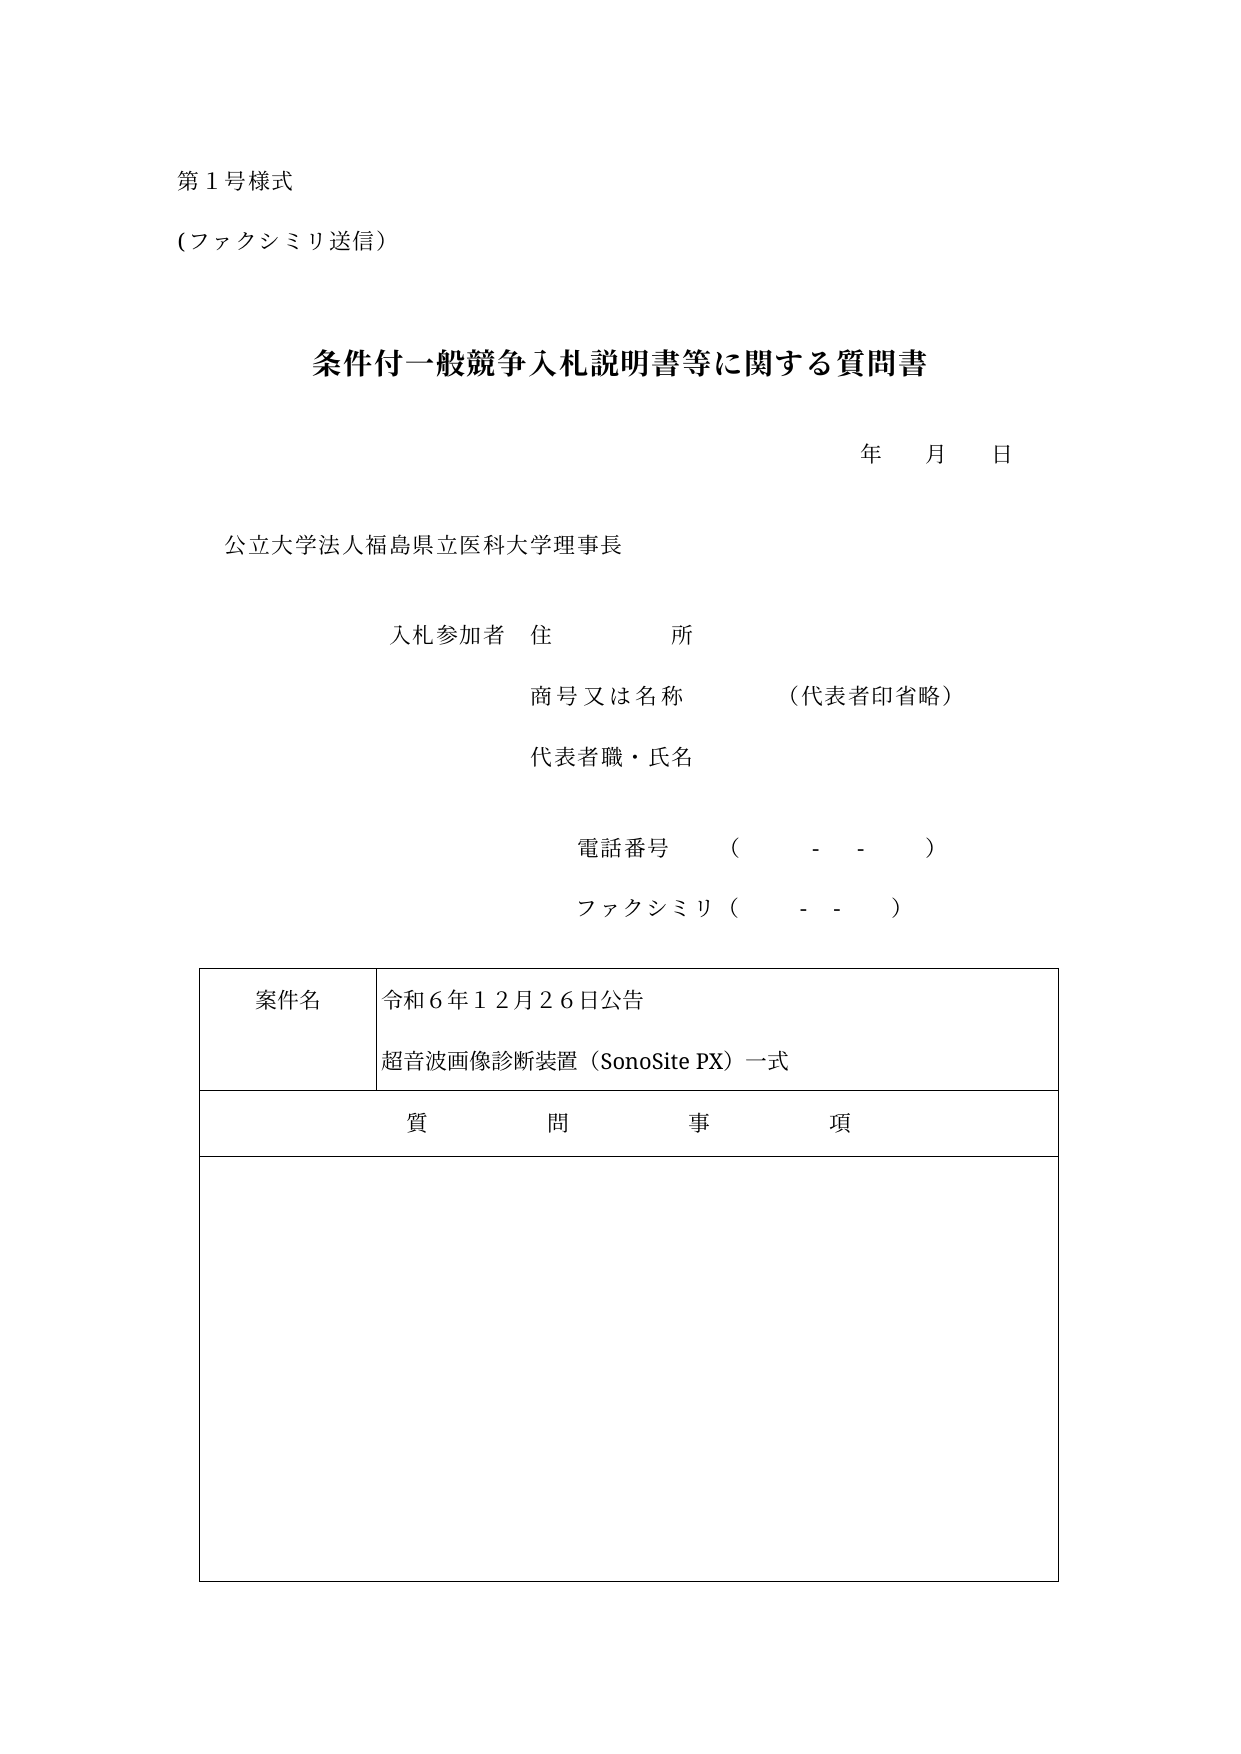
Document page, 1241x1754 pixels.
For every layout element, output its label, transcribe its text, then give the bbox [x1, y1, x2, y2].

table_header 案件名 [200, 969, 376, 1090]
text ファクシミリ（ - - ） [177, 877, 1063, 938]
text 商号又は名称 （代表者印省略） [177, 665, 1063, 725]
text 入札参加者 住 所 [177, 604, 1063, 665]
table_cell [200, 1157, 1058, 1581]
text 公立大学法人福島県立医科大学理事長 [177, 513, 1063, 574]
table_header 令和６年１２月２６日公告 超音波画像診断装置（SonoSite PX）一式 [377, 969, 1058, 1090]
text 第１号様式 [177, 149, 1063, 210]
text 代表者職・氏名 [177, 725, 1063, 786]
table_cell 質 問 事 項 [200, 1091, 1058, 1156]
text 条件付一般競争入札説明書等に関する質問書 [177, 331, 1063, 392]
text 年 月 日 [177, 422, 1063, 483]
text 電話番号 （ - - ） [177, 816, 1063, 877]
text (ファクシミリ送信） [177, 210, 1063, 271]
